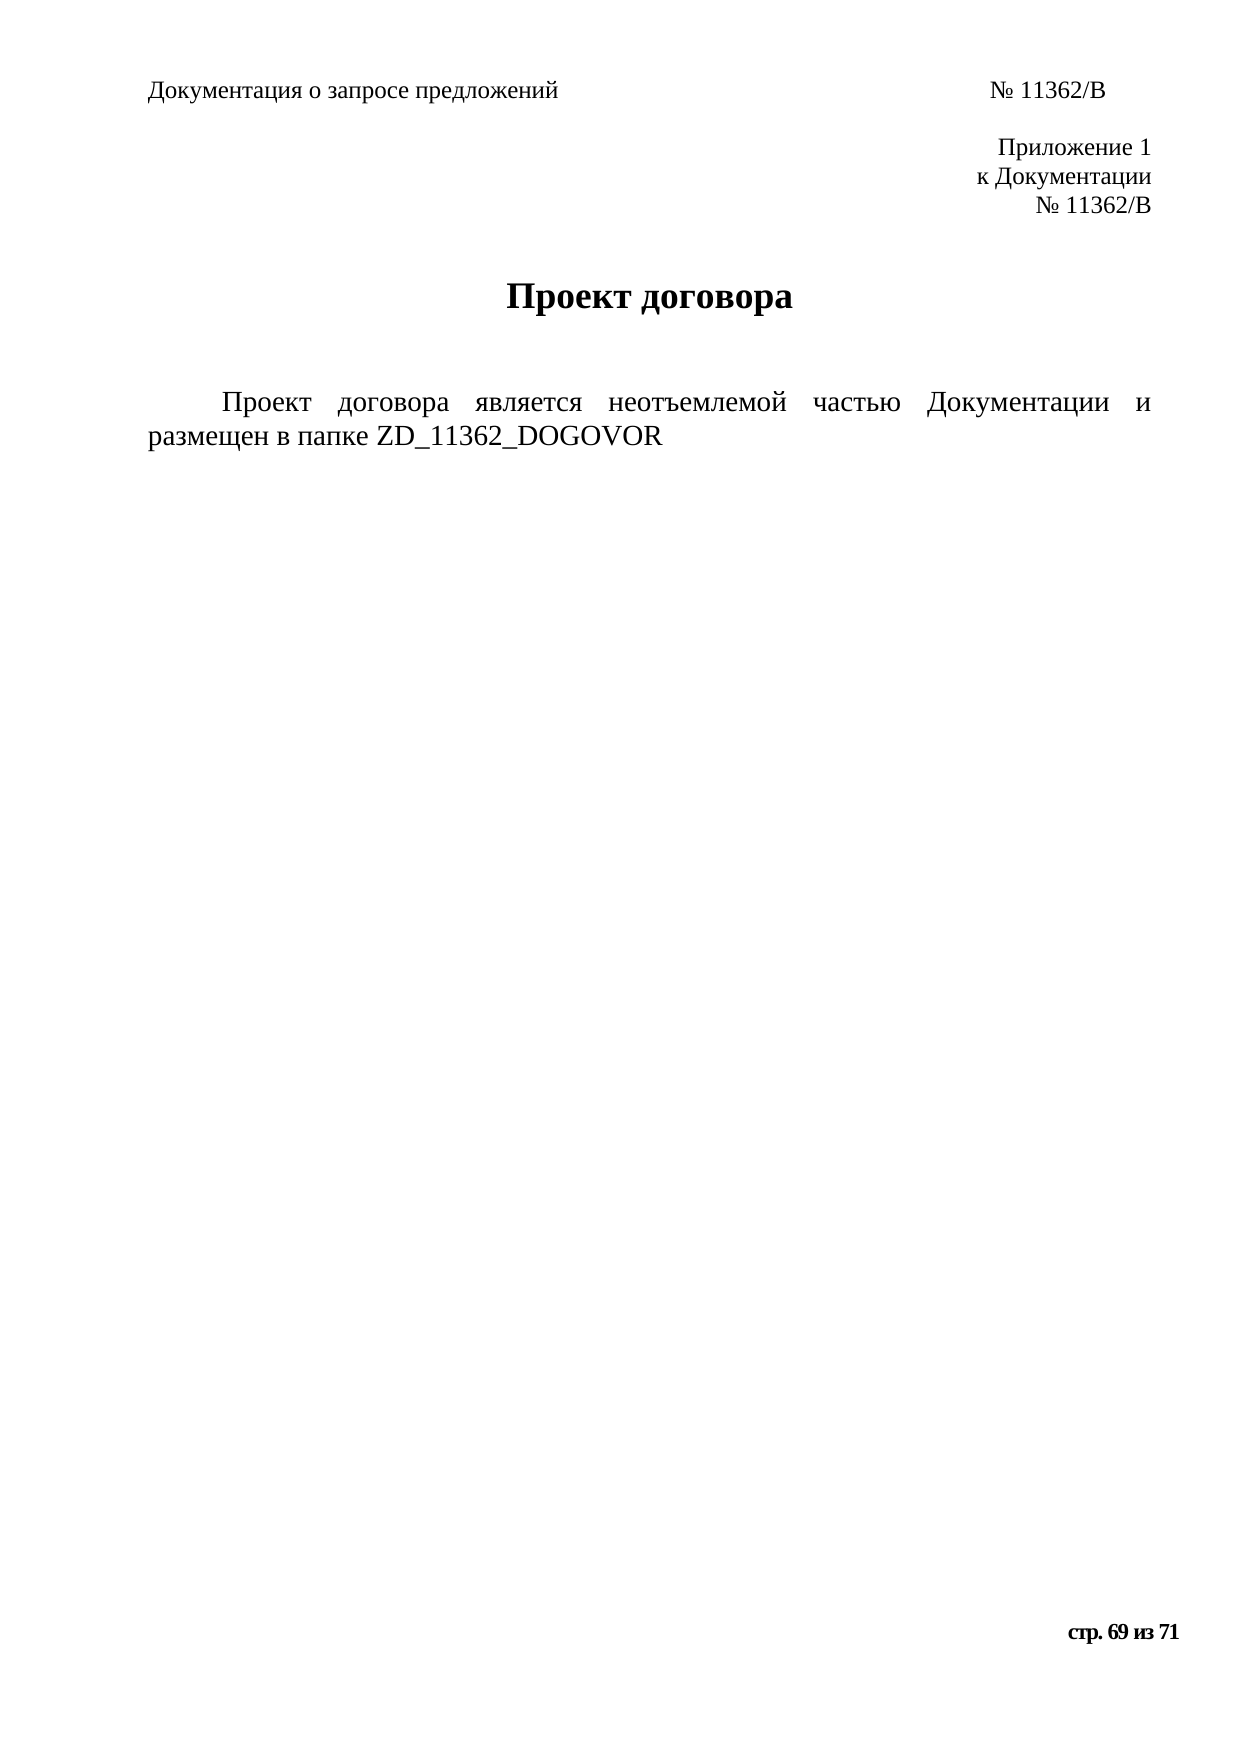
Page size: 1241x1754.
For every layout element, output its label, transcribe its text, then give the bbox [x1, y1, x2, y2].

list к Документации № 11362/В [223, 161, 1152, 219]
text Проект договора является неотъемлемой частью Документации и размещен в папке ZD_11362_DOGOVOR [148, 384, 1152, 451]
text Проект договора [148, 274, 1152, 317]
subtitle Приложение 1 [148, 132, 1152, 161]
